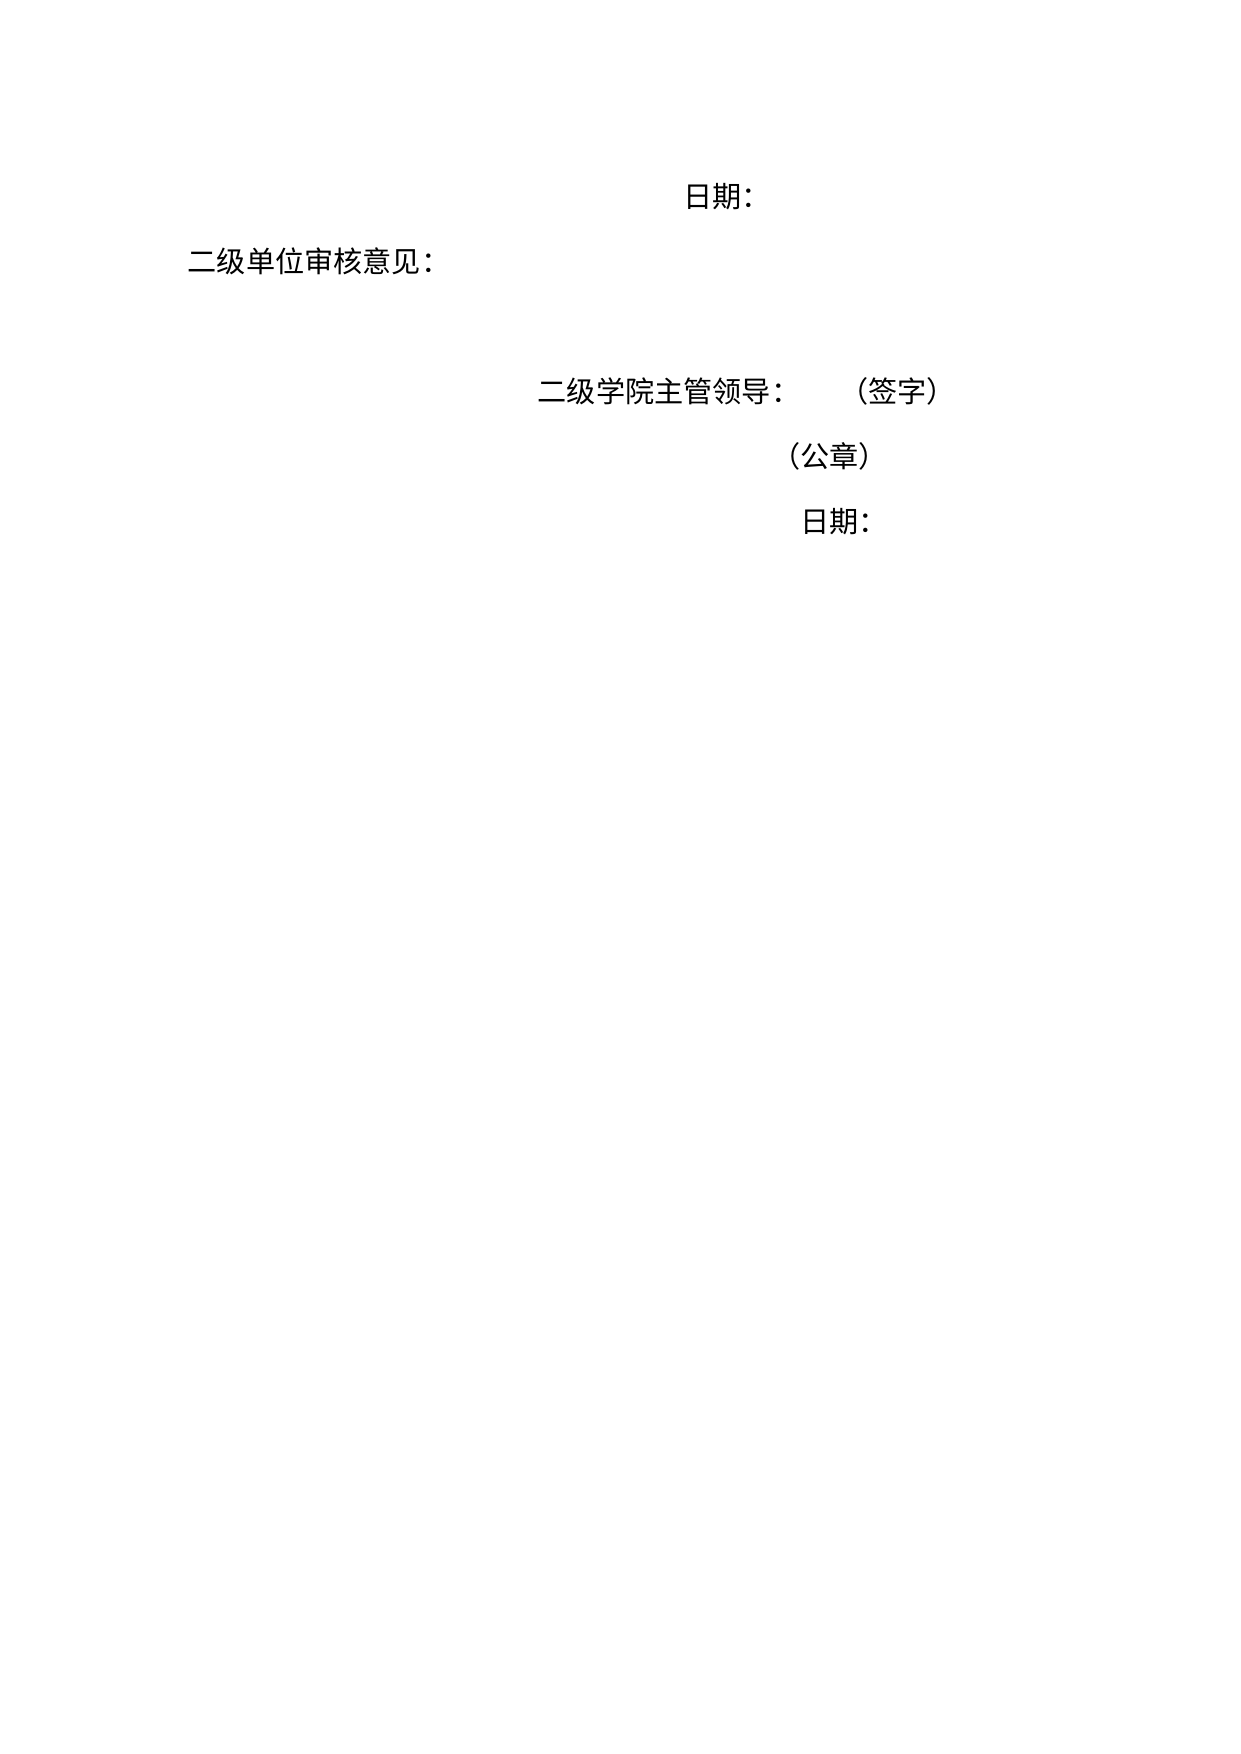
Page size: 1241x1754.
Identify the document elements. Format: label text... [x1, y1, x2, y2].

text （公章） [187, 422, 1053, 487]
text 日期： [187, 487, 1053, 552]
text 二级学院主管领导： （签字） [187, 357, 1053, 422]
text 二级单位审核意见： [187, 227, 1053, 292]
text 日期： [187, 162, 1053, 227]
